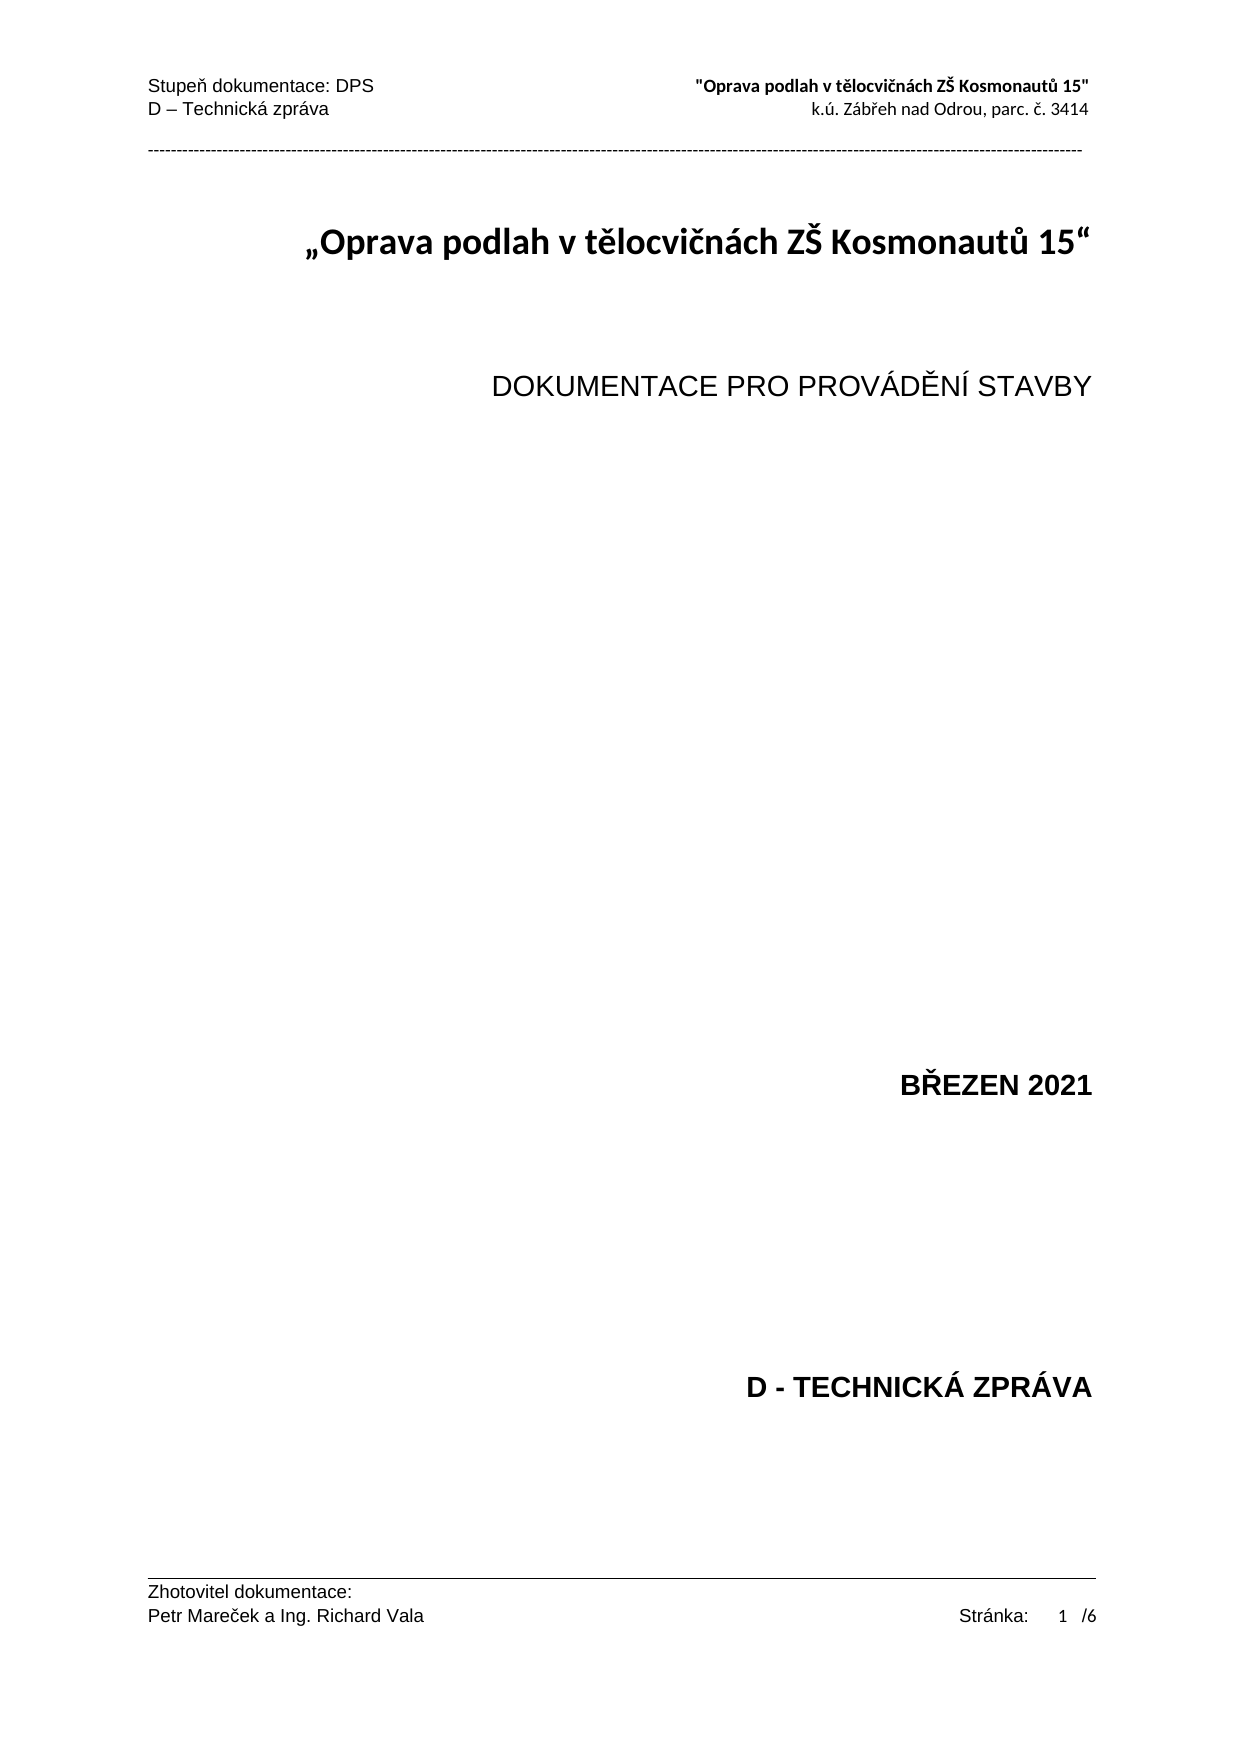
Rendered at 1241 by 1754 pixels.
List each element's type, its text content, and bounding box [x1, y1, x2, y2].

text BŘEZEN 2021 [148, 1068, 1093, 1101]
text D - TECHNICKÁ ZPRÁVA [148, 1369, 1093, 1403]
text DOKUMENTACE PRO PROVÁDĚNÍ STAVBY [148, 369, 1093, 402]
text „Oprava podlah v tělocvičnách ZŠ Kosmonautů 15“ [148, 218, 1093, 264]
